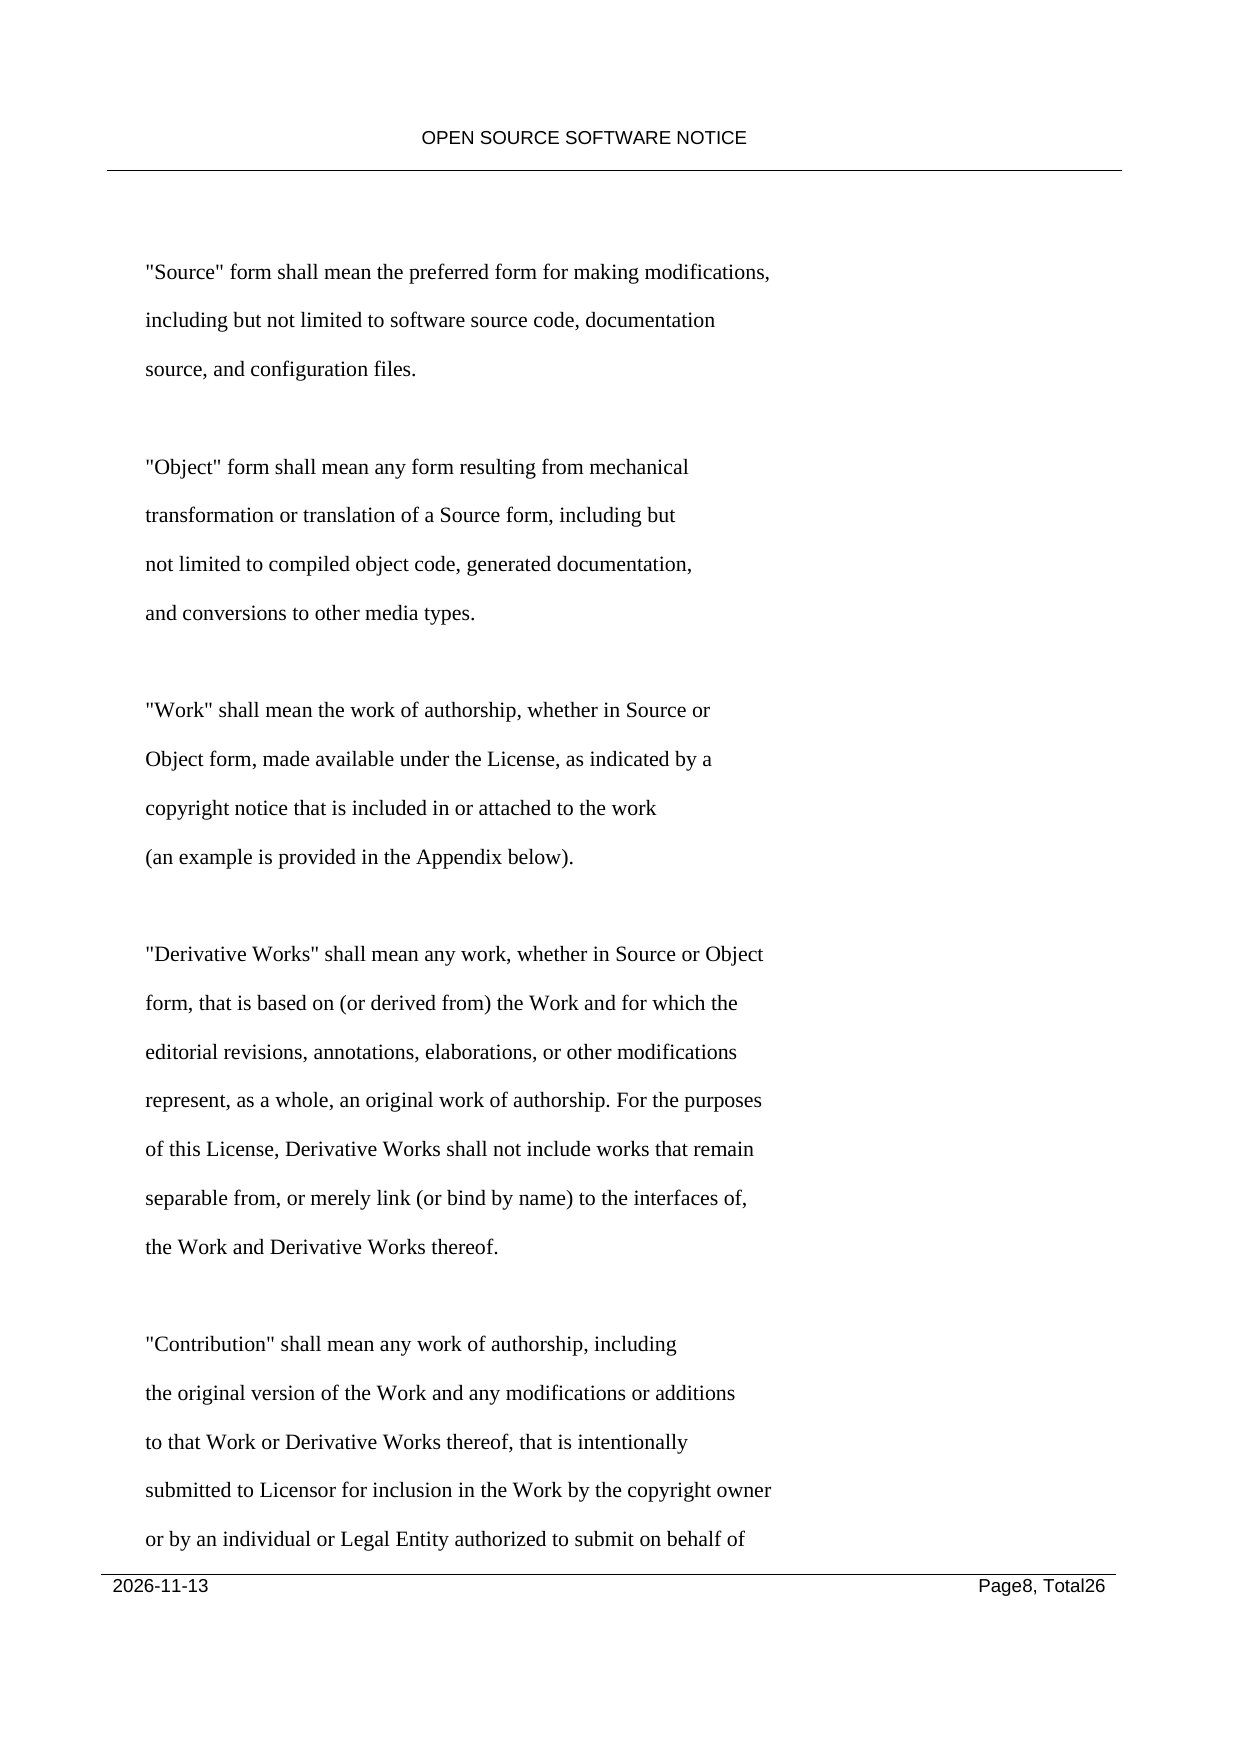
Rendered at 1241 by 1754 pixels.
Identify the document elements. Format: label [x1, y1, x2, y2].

text [112, 206, 1128, 1555]
